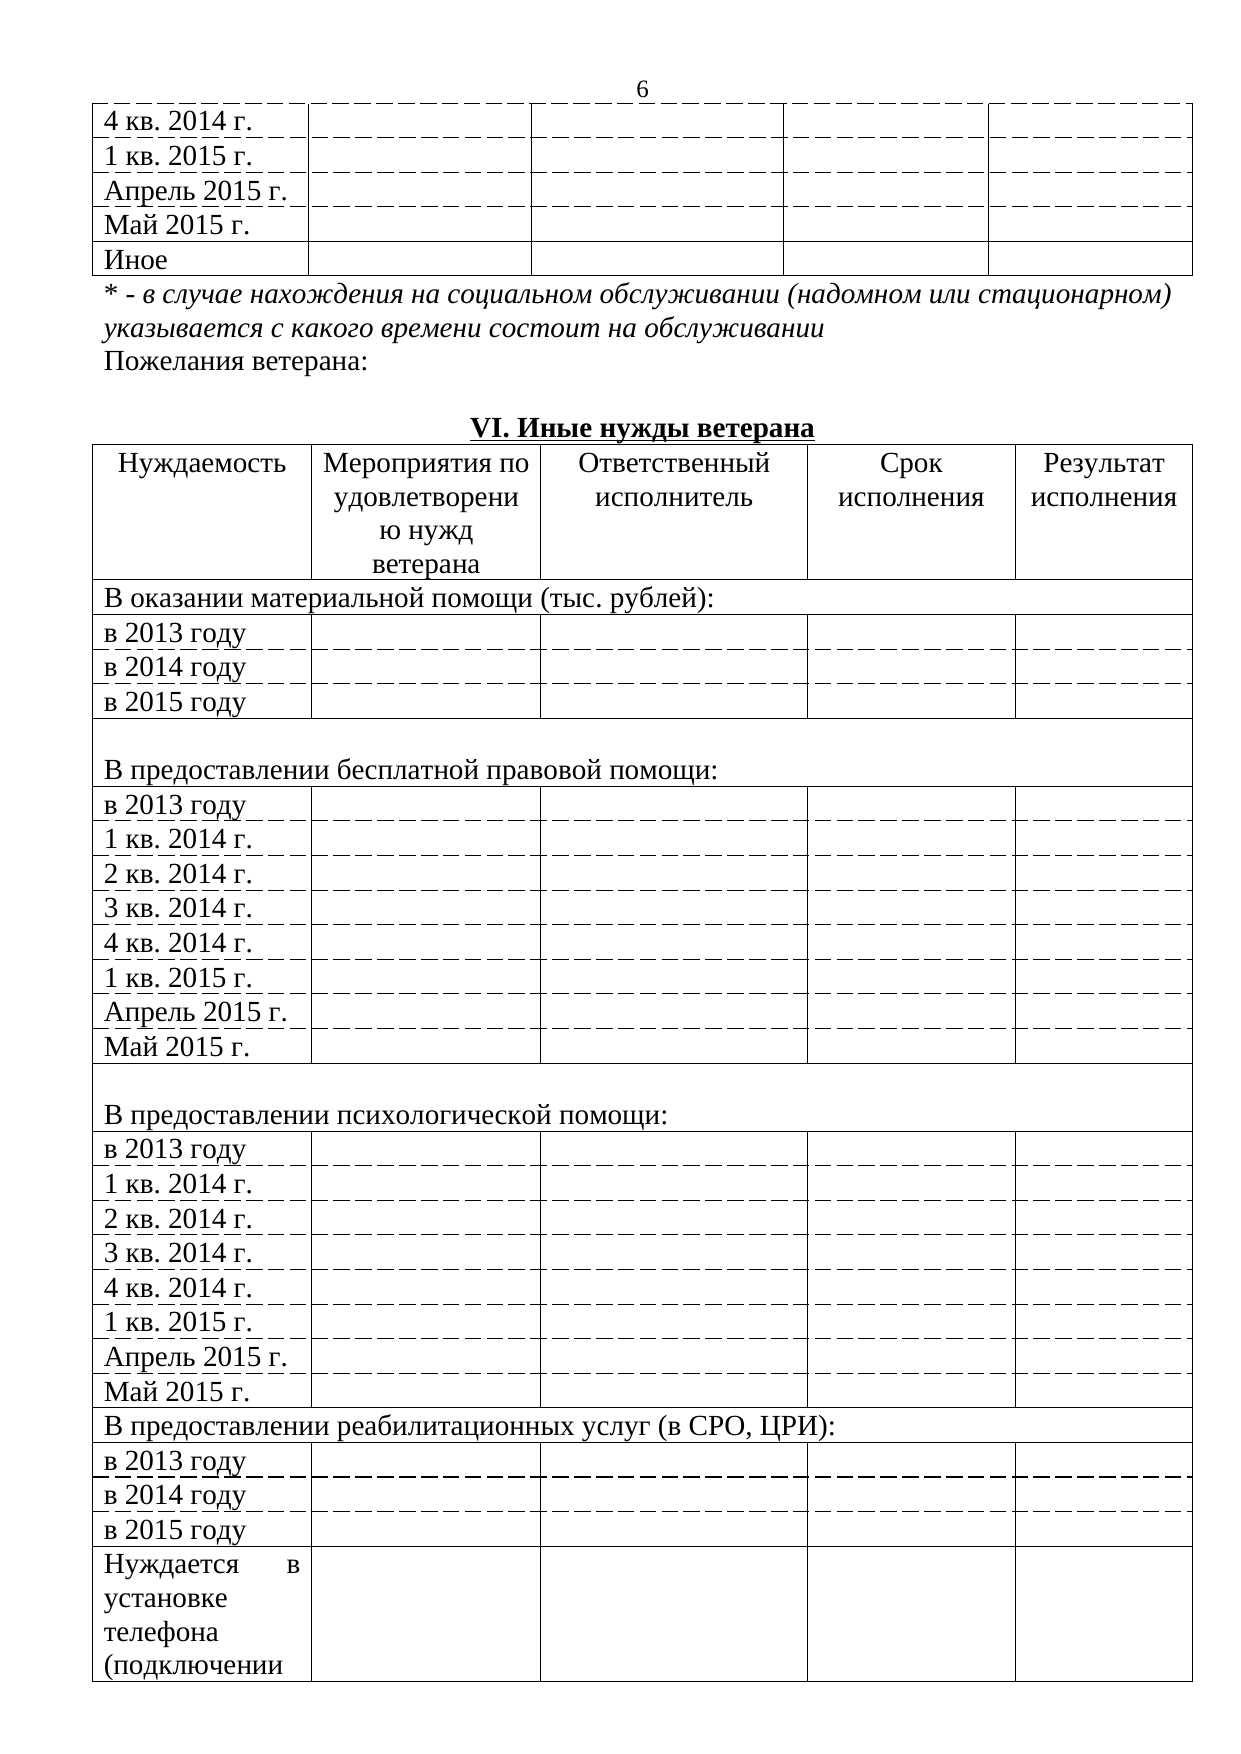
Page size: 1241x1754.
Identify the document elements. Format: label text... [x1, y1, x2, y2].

table_cell [541, 959, 807, 993]
table_cell [309, 206, 531, 241]
table_cell [808, 1234, 1015, 1269]
table_cell [1016, 1234, 1192, 1269]
table_header Ответственный исполнитель [541, 445, 807, 579]
table_cell [541, 924, 807, 959]
table_cell [808, 1547, 1015, 1681]
table_cell [1016, 993, 1192, 1028]
table_cell [541, 820, 807, 855]
table_cell в 2015 году [93, 1511, 311, 1546]
table_cell [541, 1476, 807, 1511]
table_cell [1016, 1132, 1192, 1165]
table_cell [1016, 1269, 1192, 1303]
table_cell [808, 1511, 1015, 1546]
table_cell [1016, 649, 1192, 683]
table_cell [784, 206, 988, 241]
table_cell [309, 242, 531, 275]
table_cell [1016, 1547, 1192, 1681]
table_cell [1016, 1200, 1192, 1234]
table_cell [541, 855, 807, 889]
table_cell [532, 137, 783, 172]
table_cell [989, 137, 1192, 172]
table_header Нуждаемость [93, 445, 311, 579]
table_cell [1016, 855, 1192, 889]
table_cell Май 2015 г. [93, 206, 308, 241]
table_cell [989, 206, 1192, 241]
table_cell [541, 1269, 807, 1303]
table_cell [989, 172, 1192, 206]
table_cell [1016, 615, 1192, 648]
table_cell [1016, 1028, 1192, 1062]
table_cell 3 кв. 2014 г. [93, 1234, 311, 1269]
table_cell [541, 1234, 807, 1269]
table_cell [312, 855, 540, 889]
table_cell В предоставлении реабилитационных услуг (в СРО, ЦРИ): [93, 1408, 1192, 1442]
table_cell [541, 683, 807, 718]
table_cell [1016, 683, 1192, 718]
table_cell [312, 993, 540, 1028]
table_cell [808, 1304, 1015, 1338]
table_cell [808, 1338, 1015, 1373]
table_cell 4 кв. 2014 г. [93, 103, 308, 137]
table_cell [312, 1443, 540, 1476]
table_cell [312, 1132, 540, 1165]
table_cell [808, 1132, 1015, 1165]
table_cell [1016, 820, 1192, 855]
table_cell [989, 242, 1192, 275]
table_cell [1016, 959, 1192, 993]
table_cell Май 2015 г. [93, 1373, 311, 1407]
table_cell [312, 1269, 540, 1303]
table_cell [1016, 924, 1192, 959]
table_cell [312, 820, 540, 855]
table_cell [784, 137, 988, 172]
table_header Результат исполнения [1016, 445, 1192, 579]
table_cell [312, 959, 540, 993]
table_cell [1016, 787, 1192, 820]
table_cell [309, 137, 531, 172]
table_cell [312, 1304, 540, 1338]
text Пожелания ветерана: [103, 343, 1181, 377]
table_cell [989, 103, 1192, 137]
table_cell [541, 1028, 807, 1062]
table_cell [541, 787, 807, 820]
table_cell [532, 103, 783, 137]
table_cell [541, 1338, 807, 1373]
table_cell [312, 1476, 540, 1511]
table_cell [784, 242, 988, 275]
text VI. Иные нужды ветерана [103, 411, 1181, 444]
table_cell Апрель 2015 г. [93, 1338, 311, 1373]
table_cell [1016, 1443, 1192, 1476]
table_cell [808, 820, 1015, 855]
table_cell 4 кв. 2014 г. [93, 1269, 311, 1303]
table_cell в 2015 году [93, 683, 311, 718]
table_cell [93, 1547, 311, 1681]
table_cell [808, 855, 1015, 889]
table_cell [808, 1165, 1015, 1200]
table_cell Иное [93, 242, 308, 275]
table_cell [312, 683, 540, 718]
table_cell [312, 615, 540, 648]
table_cell [312, 1165, 540, 1200]
table_cell [784, 103, 988, 137]
table_cell [808, 993, 1015, 1028]
table_header Срок исполнения [808, 445, 1015, 579]
table_cell [1016, 1476, 1192, 1511]
table_cell [541, 1547, 807, 1681]
table_cell в 2014 году [93, 1476, 311, 1511]
table_cell [532, 172, 783, 206]
table_cell [808, 615, 1015, 648]
table_cell [541, 993, 807, 1028]
table_cell [541, 890, 807, 924]
table_cell Май 2015 г. [93, 1028, 311, 1062]
table_cell 1 кв. 2015 г. [93, 1304, 311, 1338]
table_cell [312, 1338, 540, 1373]
table_cell [808, 1476, 1015, 1511]
table_cell [1016, 1165, 1192, 1200]
table_cell [541, 649, 807, 683]
table_cell [808, 683, 1015, 718]
table_cell [808, 890, 1015, 924]
table_cell [532, 242, 783, 275]
table_cell [309, 172, 531, 206]
table_header Мероприятия по удовлетворению нужд ветерана [312, 445, 540, 579]
table_cell [1016, 1304, 1192, 1338]
table_cell [784, 172, 988, 206]
table_cell [808, 1443, 1015, 1476]
table_cell 2 кв. 2014 г. [93, 1200, 311, 1234]
table_cell [808, 787, 1015, 820]
table_cell [808, 1373, 1015, 1407]
table_cell [808, 649, 1015, 683]
table_cell [1016, 1511, 1192, 1546]
table_cell 3 кв. 2014 г. [93, 890, 311, 924]
table_cell в 2013 году [93, 787, 311, 820]
table_cell 1 кв. 2014 г. [93, 1165, 311, 1200]
table_cell в 2013 году [93, 1132, 311, 1165]
table_cell [312, 787, 540, 820]
table_cell [541, 1443, 807, 1476]
table_cell [312, 1028, 540, 1062]
table_cell В оказании материальной помощи (тыс. рублей): [93, 580, 1192, 614]
table_cell [808, 1200, 1015, 1234]
table_cell [532, 206, 783, 241]
table_cell [808, 1269, 1015, 1303]
table_cell [312, 649, 540, 683]
table_cell [541, 1304, 807, 1338]
table_cell [1016, 890, 1192, 924]
table_cell 1 кв. 2014 г. [93, 820, 311, 855]
table_cell [1016, 1338, 1192, 1373]
table_cell [808, 959, 1015, 993]
table_cell [309, 103, 531, 137]
table_cell 1 кв. 2015 г. [93, 137, 308, 172]
table_cell [312, 1373, 540, 1407]
table_cell [312, 1234, 540, 1269]
table_cell [541, 1165, 807, 1200]
table_cell [312, 1511, 540, 1546]
table_cell [541, 1200, 807, 1234]
text * - в случае нахождения на социальном обслуживании (надомном или стационарном) указывается с какого времени состоит на обслуживании [103, 276, 1181, 343]
table_cell [808, 924, 1015, 959]
table_cell В предоставлении бесплатной правовой помощи: [93, 719, 1192, 786]
table_cell [312, 1547, 540, 1681]
table_cell 4 кв. 2014 г. [93, 924, 311, 959]
table_cell в 2014 году [93, 649, 311, 683]
table_cell [1016, 1373, 1192, 1407]
table_cell в 2013 году [93, 615, 311, 648]
table_cell [541, 1132, 807, 1165]
table_cell [808, 1028, 1015, 1062]
table_cell [312, 1200, 540, 1234]
table_cell в 2013 году [93, 1443, 311, 1476]
table_cell [312, 890, 540, 924]
table_cell 2 кв. 2014 г. [93, 855, 311, 889]
table_cell 1 кв. 2015 г. [93, 959, 311, 993]
table_cell [312, 924, 540, 959]
table_cell [541, 1511, 807, 1546]
table_cell Апрель 2015 г. [93, 993, 311, 1028]
table_cell Апрель 2015 г. [93, 172, 308, 206]
table_cell В предоставлении психологической помощи: [93, 1064, 1192, 1131]
table_cell [541, 1373, 807, 1407]
table_cell [541, 615, 807, 648]
